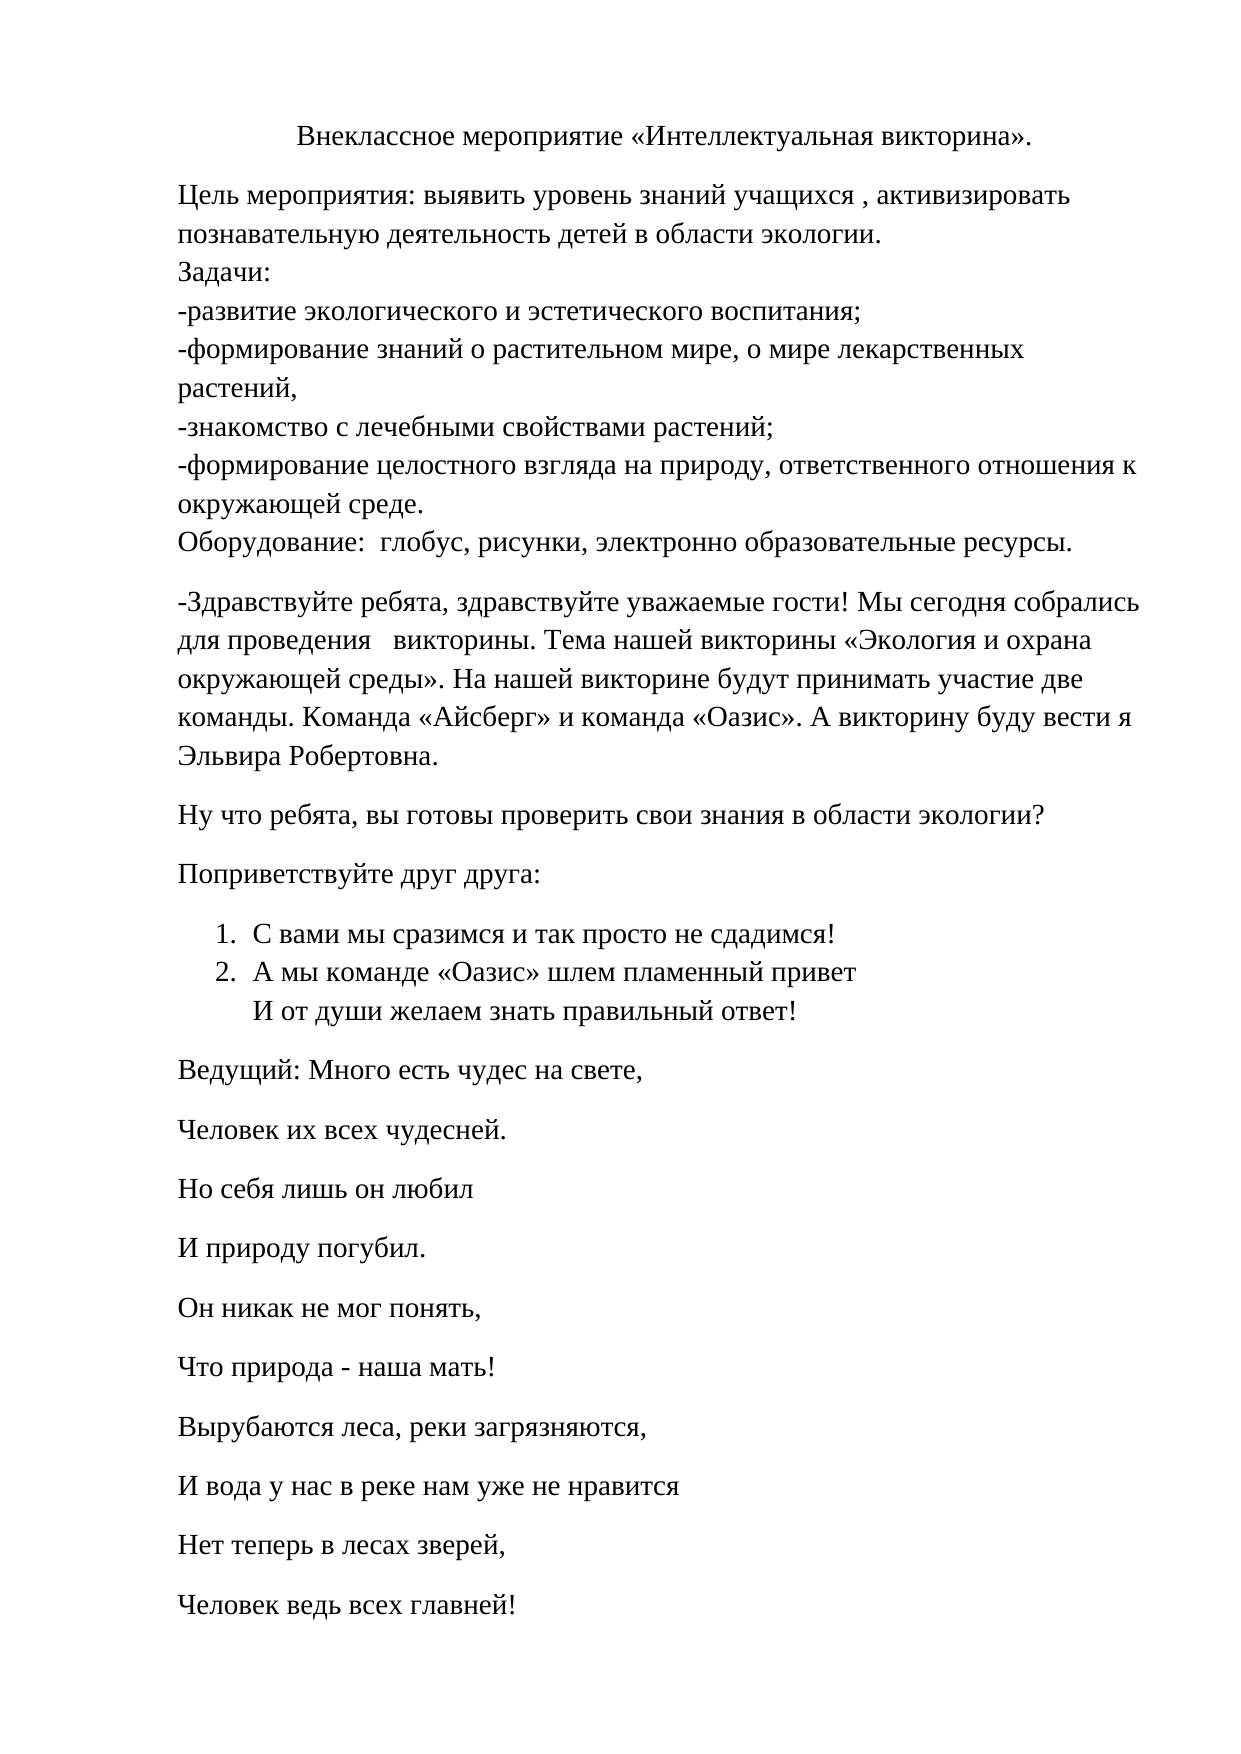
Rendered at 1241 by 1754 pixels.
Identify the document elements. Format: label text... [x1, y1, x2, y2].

text Ведущий: Много есть чудес на свете, [177, 1052, 1152, 1086]
list И от души желаем знать правильный ответ! [252, 993, 1152, 1027]
text Задачи: [177, 254, 1152, 288]
text И природу погубил. [177, 1231, 1152, 1264]
text Оборудование: глобус, рисунки, электронно образовательные ресурсы. [177, 524, 1152, 558]
text Внеклассное мероприятие «Интеллектуальная викторина». [177, 118, 1152, 152]
text Вырубаются леса, реки загрязняются, [177, 1409, 1152, 1442]
text Человек ведь всех главней! [177, 1587, 1152, 1620]
text -Здравствуйте ребята, здравствуйте уважаемые гости! Мы сегодня собрались для проведения викторины. Тема нашей викторины «Экология и охрана окружающей среды». На нашей викторине будут принимать участие две команды. Команда «Айсберг» и команда «Оазис». А викторину буду вести я Эльвира Робертовна. [177, 584, 1152, 771]
text -формирование знаний о растительном мире, о мире лекарственных растений, [177, 332, 1152, 404]
text Человек их всех чудесней. [177, 1112, 1152, 1145]
text Цель мероприятия: выявить уровень знаний учащихся , активизировать познавательную деятельность детей в области экологии. [177, 177, 1152, 249]
text Что природа - наша мать! [177, 1349, 1152, 1383]
list С вами мы сразимся и так просто не сдадимся! [215, 916, 1152, 949]
text -формирование целостного взгляда на природу, ответственного отношения к окружающей среде. [177, 447, 1152, 519]
text Поприветствуйте друг друга: [177, 857, 1152, 890]
text Нет теперь в лесах зверей, [177, 1527, 1152, 1561]
text Ну что ребята, вы готовы проверить свои знания в области экологии? [177, 797, 1152, 831]
text Но себя лишь он любил [177, 1171, 1152, 1205]
text -развитие экологического и эстетического воспитания; [177, 293, 1152, 327]
list А мы команде «Оазис» шлем пламенный привет [215, 954, 1152, 988]
text И вода у нас в реке нам уже не нравится [177, 1468, 1152, 1502]
text -знакомство с лечебными свойствами растений; [177, 409, 1152, 442]
text Он никак не мог понять, [177, 1290, 1152, 1323]
